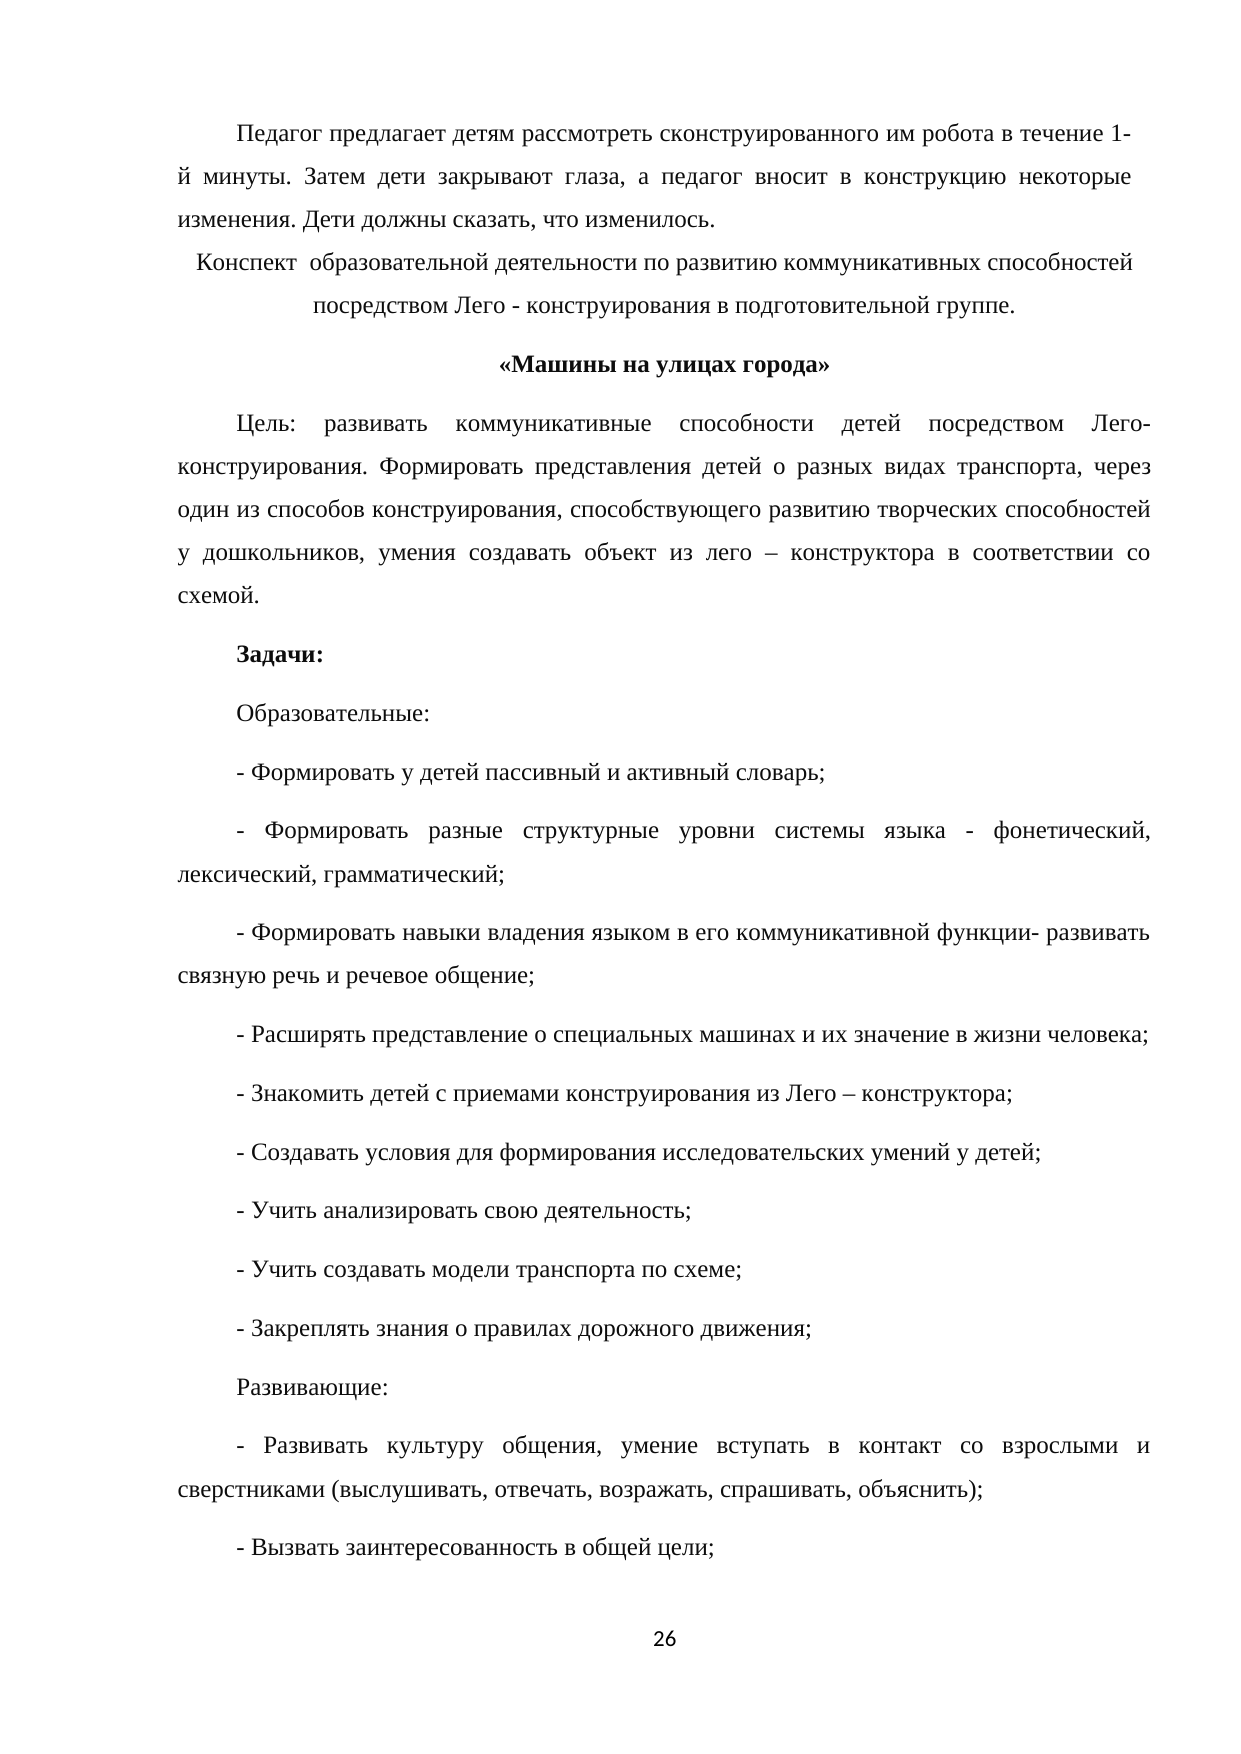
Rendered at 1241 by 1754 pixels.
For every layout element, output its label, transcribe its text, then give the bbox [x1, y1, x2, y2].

text - Создавать условия для формирования исследовательских умений у детей; [177, 1137, 1152, 1166]
text «Машины на улицах города» [177, 349, 1152, 378]
text - Закреплять знания о правилах дорожного движения; [177, 1313, 1152, 1342]
text Педагог предлагает детям рассмотреть сконструированного им робота в течение 1-й минуты. Затем дети закрывают глаза, а педагог вносит в конструкцию некоторые изменения. Дети должны сказать, что изменилось. [177, 118, 1132, 233]
text - Формировать навыки владения языком в его коммуникативной функции- развивать связную речь и речевое общение; [177, 917, 1152, 989]
text - Формировать разные структурные уровни системы языка - фонетический, лексический, грамматический; [177, 816, 1152, 887]
text Развивающие: [177, 1372, 1152, 1401]
text - Вызвать заинтересованность в общей цели; [177, 1532, 1152, 1561]
text Цель: развивать коммуникативные способности детей посредством Лего-конструирования. Формировать представления детей о разных видах транспорта, через один из способов конструирования, способствующего развитию творческих способностей у дошкольников, умения создавать объект из лего – конструктора в соответствии со схемой. [177, 408, 1152, 609]
text - Знакомить детей с приемами конструирования из Лего – конструктора; [177, 1078, 1152, 1107]
text - Расширять представление о специальных машинах и их значение в жизни человека; [177, 1019, 1152, 1048]
text Образовательные: [177, 698, 1152, 727]
text - Развивать культуру общения, умение вступать в контакт со взрослыми и сверстниками (выслушивать, отвечать, возражать, спрашивать, объяснить); [177, 1431, 1152, 1502]
text - Формировать у детей пассивный и активный словарь; [177, 757, 1152, 786]
text Задачи: [177, 639, 1152, 668]
text Конспект образовательной деятельности по развитию коммуникативных способностей посредством Лего - конструирования в подготовительной группе. [177, 247, 1152, 319]
text - Учить анализировать свою деятельность; [177, 1196, 1152, 1224]
text - Учить создавать модели транспорта по схеме; [177, 1254, 1152, 1283]
